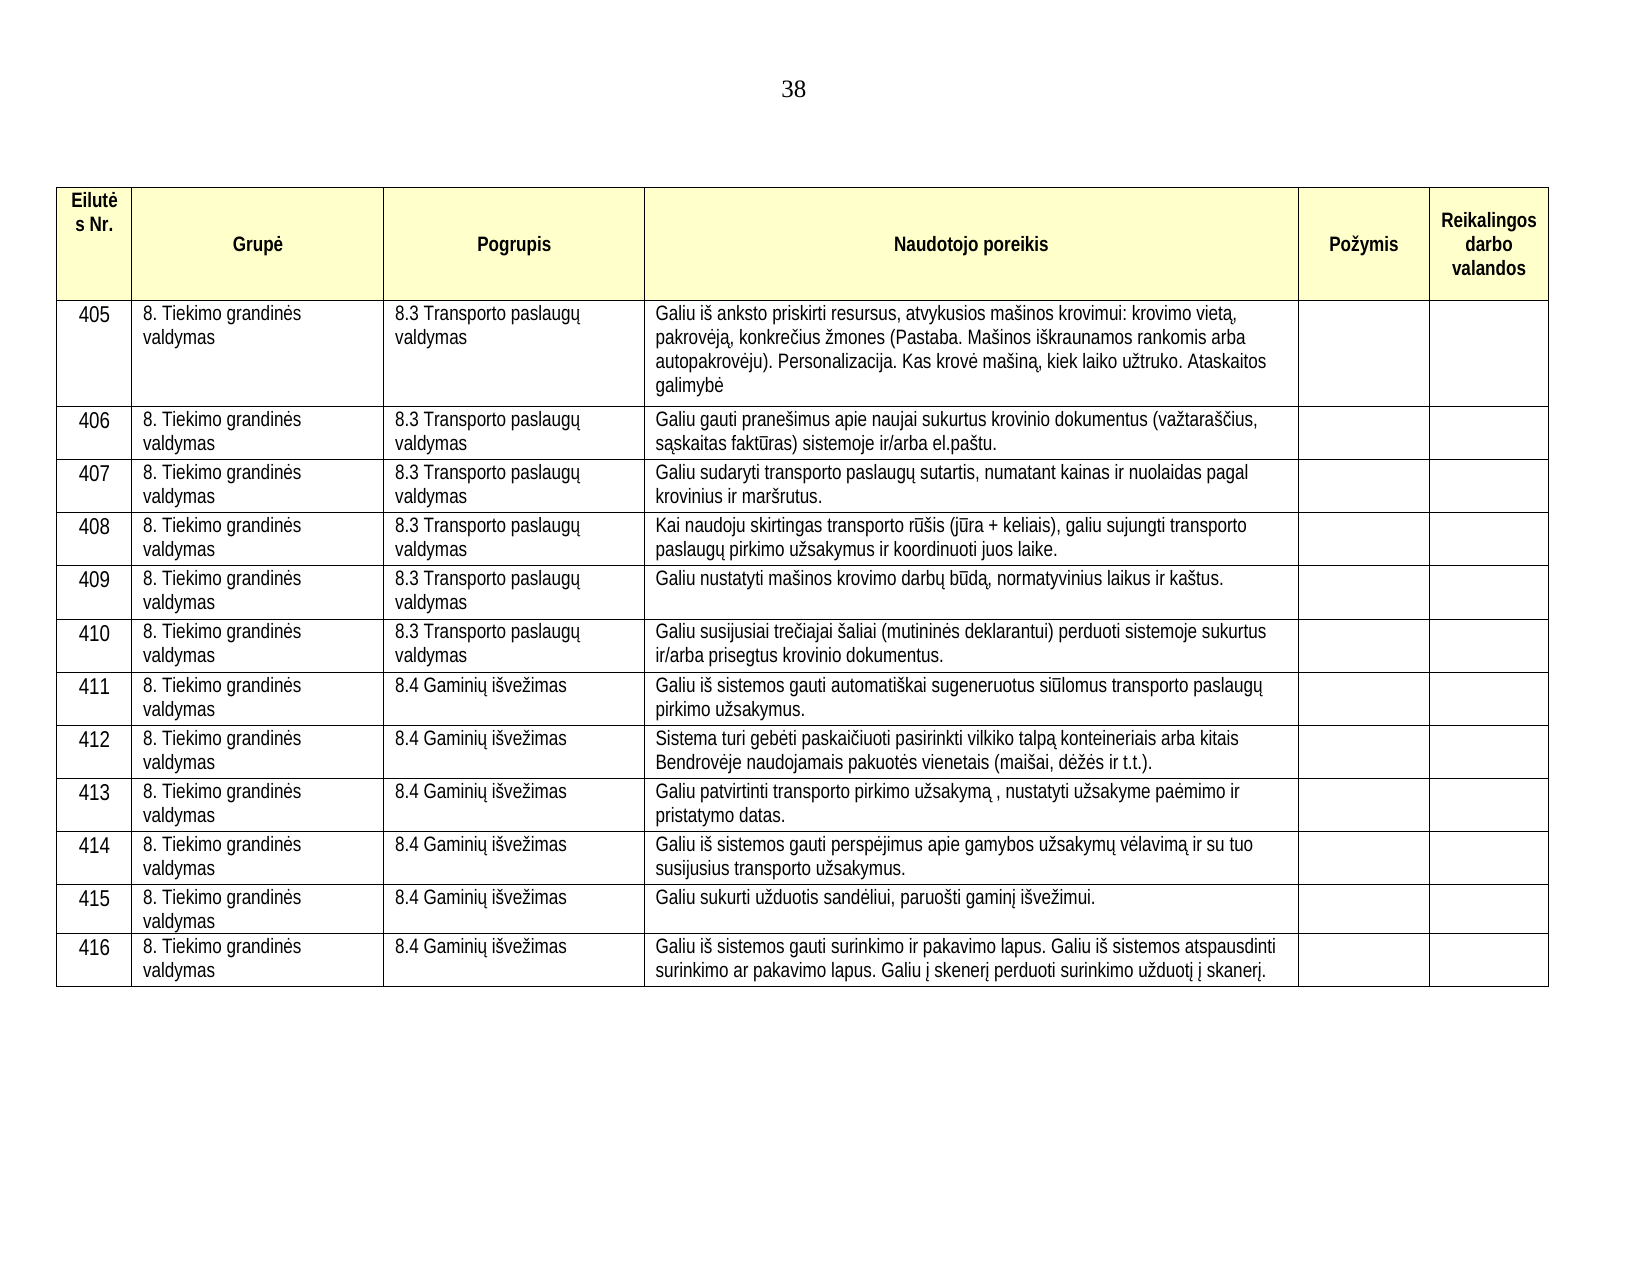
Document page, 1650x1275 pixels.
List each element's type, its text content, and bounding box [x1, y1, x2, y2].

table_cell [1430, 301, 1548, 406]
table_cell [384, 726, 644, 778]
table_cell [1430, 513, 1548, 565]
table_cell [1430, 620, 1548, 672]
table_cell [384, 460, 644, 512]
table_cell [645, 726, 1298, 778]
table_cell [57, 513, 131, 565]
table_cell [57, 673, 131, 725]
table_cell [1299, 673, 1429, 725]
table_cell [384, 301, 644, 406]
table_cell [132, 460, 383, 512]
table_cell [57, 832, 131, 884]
table_header Grupė [132, 188, 383, 300]
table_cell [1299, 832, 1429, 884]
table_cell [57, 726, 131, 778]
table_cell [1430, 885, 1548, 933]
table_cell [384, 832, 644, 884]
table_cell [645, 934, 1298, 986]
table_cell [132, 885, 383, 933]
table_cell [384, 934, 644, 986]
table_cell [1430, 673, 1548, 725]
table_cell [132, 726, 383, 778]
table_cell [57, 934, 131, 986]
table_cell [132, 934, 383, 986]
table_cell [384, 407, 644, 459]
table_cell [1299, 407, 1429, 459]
table_header Reikalingos darbo valandos [1430, 188, 1548, 300]
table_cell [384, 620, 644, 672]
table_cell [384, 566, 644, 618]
table_header Požymis [1299, 188, 1429, 300]
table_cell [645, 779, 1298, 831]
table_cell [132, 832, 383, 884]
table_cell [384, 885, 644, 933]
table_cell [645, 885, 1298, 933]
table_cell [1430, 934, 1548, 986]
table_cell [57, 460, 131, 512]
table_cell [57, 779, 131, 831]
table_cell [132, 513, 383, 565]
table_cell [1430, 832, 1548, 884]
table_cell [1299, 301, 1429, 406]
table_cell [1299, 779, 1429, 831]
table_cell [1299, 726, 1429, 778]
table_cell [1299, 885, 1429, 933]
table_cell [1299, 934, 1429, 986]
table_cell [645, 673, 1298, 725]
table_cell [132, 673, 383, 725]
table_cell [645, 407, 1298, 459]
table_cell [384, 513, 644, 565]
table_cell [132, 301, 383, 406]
table_header Naudotojo poreikis [645, 188, 1298, 300]
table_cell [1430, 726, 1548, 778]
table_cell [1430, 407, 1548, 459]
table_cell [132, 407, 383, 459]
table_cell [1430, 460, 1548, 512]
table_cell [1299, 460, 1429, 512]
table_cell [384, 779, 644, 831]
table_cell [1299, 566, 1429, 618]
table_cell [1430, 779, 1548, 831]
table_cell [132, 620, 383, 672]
table_header Pogrupis [384, 188, 644, 300]
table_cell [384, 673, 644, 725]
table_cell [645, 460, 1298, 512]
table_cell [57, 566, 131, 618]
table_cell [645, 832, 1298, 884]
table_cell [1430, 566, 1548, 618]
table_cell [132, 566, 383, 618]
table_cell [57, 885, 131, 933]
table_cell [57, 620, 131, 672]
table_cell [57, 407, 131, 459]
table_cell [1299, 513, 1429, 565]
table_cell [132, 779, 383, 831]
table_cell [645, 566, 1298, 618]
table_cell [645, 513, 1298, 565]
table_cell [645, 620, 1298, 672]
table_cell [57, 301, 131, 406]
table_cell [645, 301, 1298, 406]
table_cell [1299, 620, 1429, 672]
table_header Eilutės Nr. [57, 188, 131, 300]
